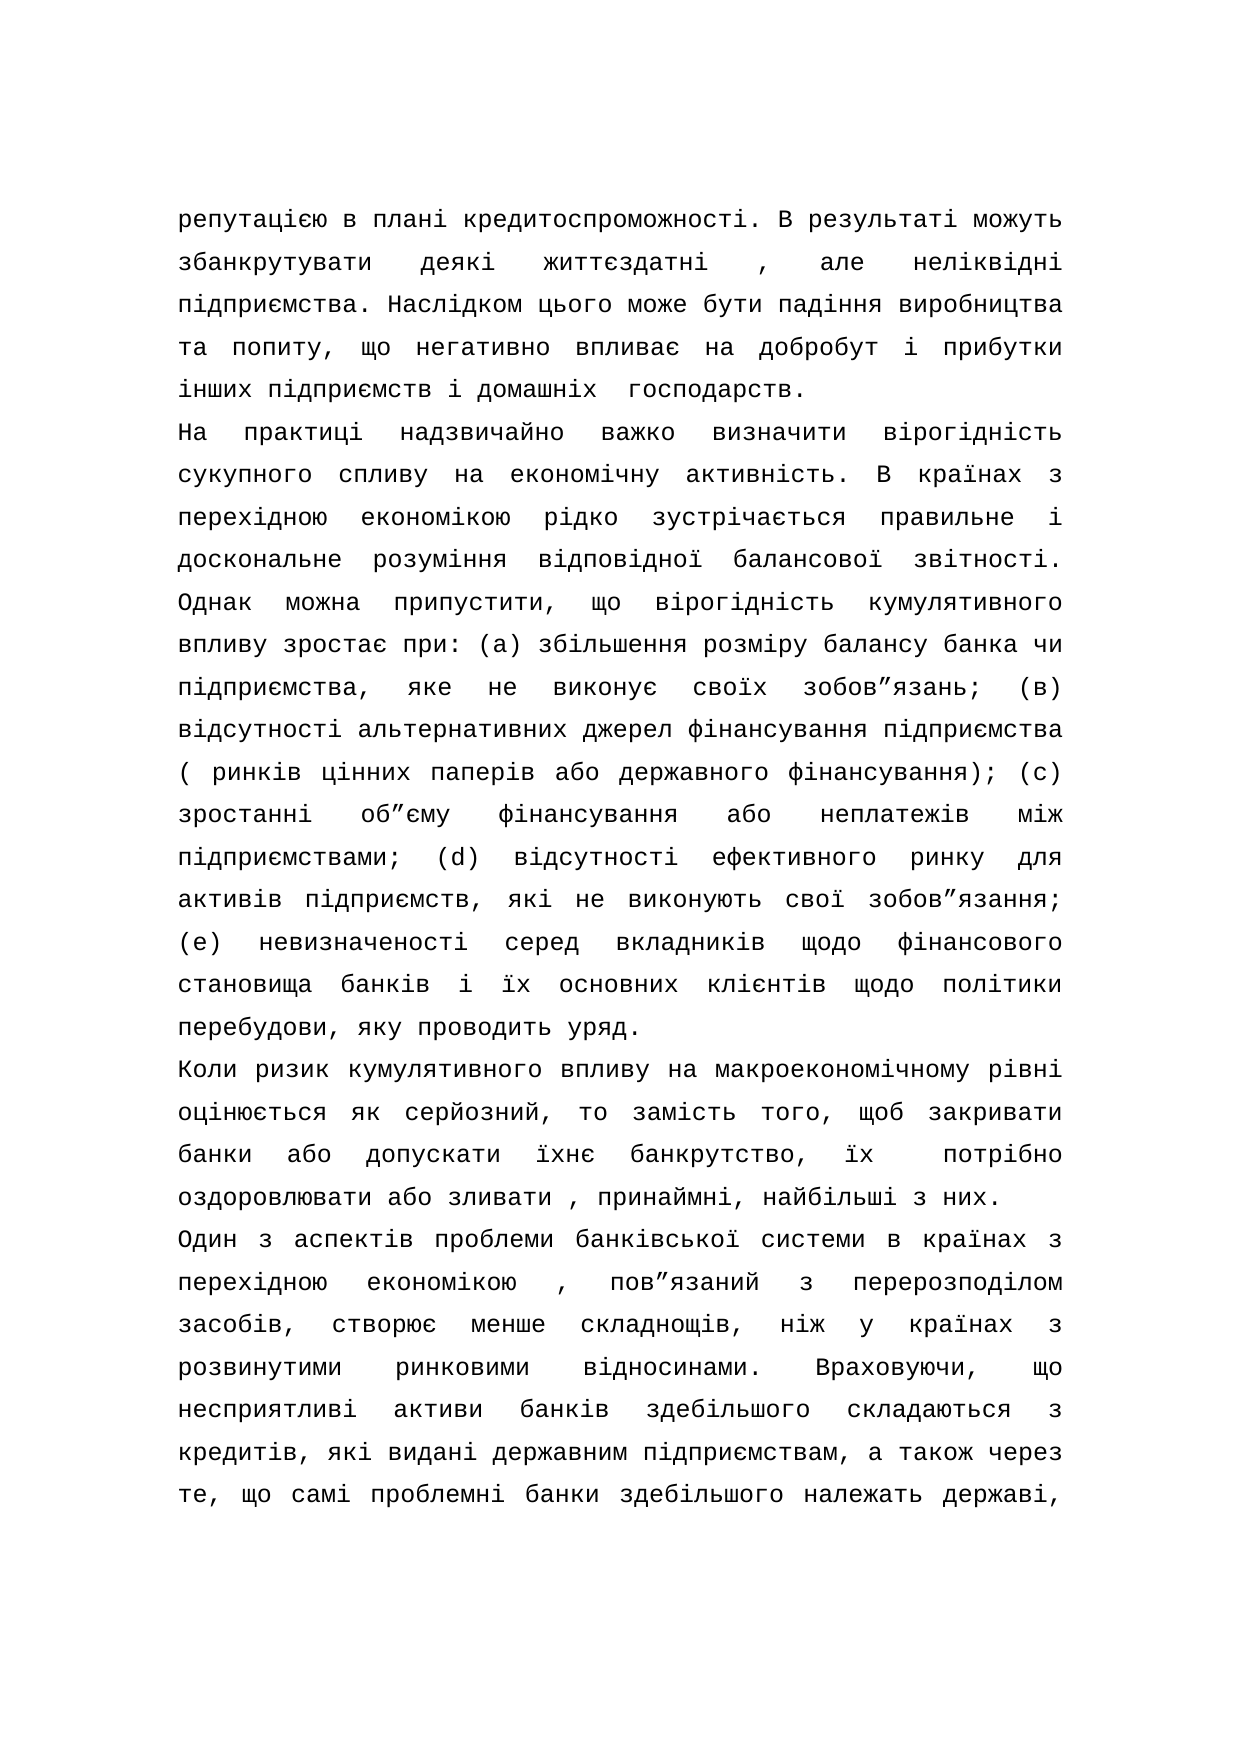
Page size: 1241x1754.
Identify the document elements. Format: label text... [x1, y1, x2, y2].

text На практиці надзвичайно важко визначити вірогідність сукупного спливу на економічну активність. В країнах з перехідною економікою рідко зустрічається правильне і доскональне розуміння відповідної балансової звітності. Однак можна припустити, що вірогідність кумулятивного впливу зростає при: (а) збільшення розміру балансу банка чи підприємства, яке не виконує своїх зобов”язань; (в) відсутності альтернативних джерел фінансування підприємства ( ринків цінних паперів або державного фінансування); (с) зростанні об”єму фінансування або неплатежів між підприємствами; (d) відсутності ефективного ринку для активів підприємств, які не виконують свої зобов”язання; (е) невизначеності серед вкладників щодо фінансового становища банків і їх основних клієнтів щодо політики перебудови, яку проводить уряд. [177, 419, 1063, 1043]
text Коли ризик кумулятивного впливу на макроекономічному рівні оцінюється як серйозний, то замість того, щоб закривати банки або допускати їхнє банкрутство, їх потрібно оздоровлювати або зливати , принаймні, найбільші з них. [177, 1057, 1063, 1213]
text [177, 207, 1063, 405]
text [177, 1227, 1063, 1510]
